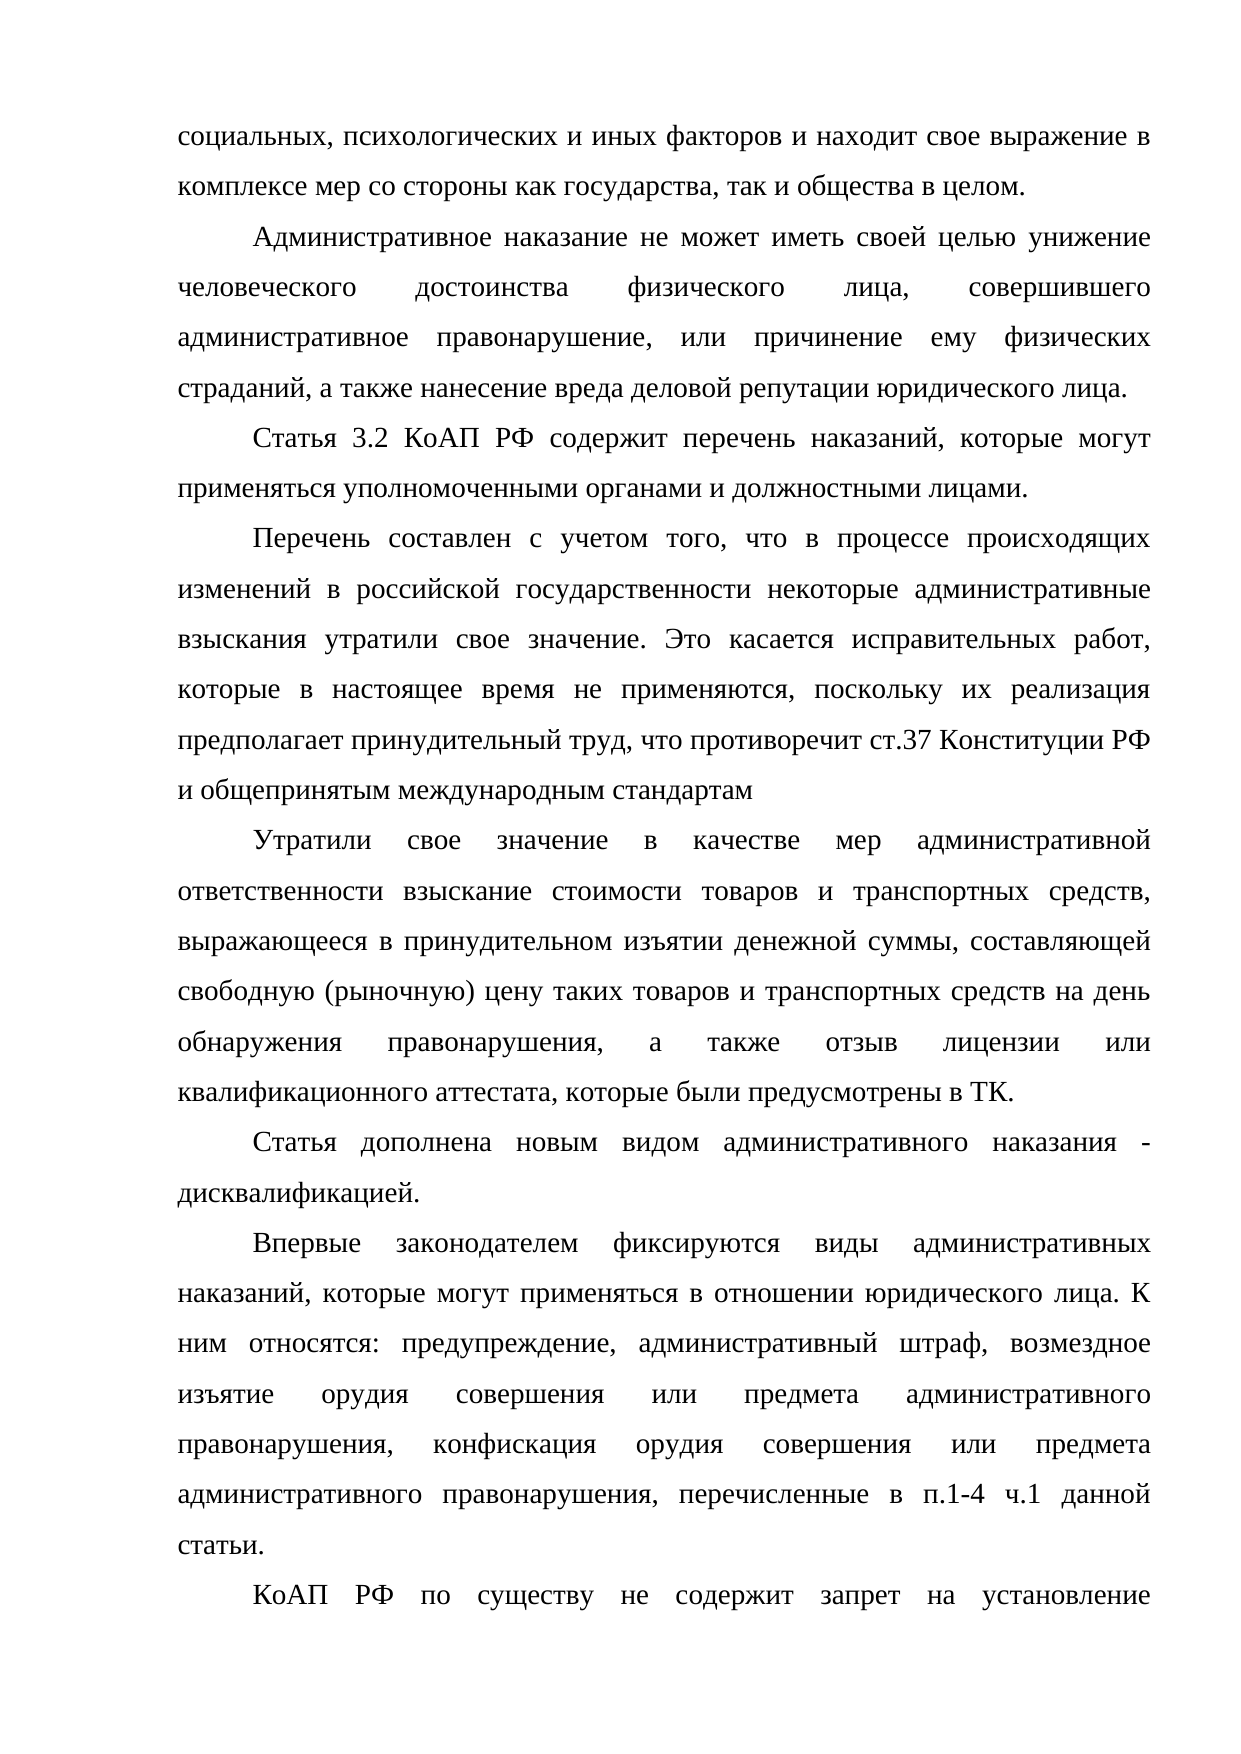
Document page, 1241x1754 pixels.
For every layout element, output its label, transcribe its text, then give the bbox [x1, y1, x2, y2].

text Утратили свое значение в качестве мер административной ответственности взыскание стоимости товаров и транспортных средств, выражающееся в принудительном изъятии денежной суммы, составляющей свободную (рыночную) цену таких товаров и транспортных средств на день обнаружения правонарушения, а также отзыв лицензии или квалификационного аттестата, которые были предусмотрены в ТК. [177, 822, 1152, 1108]
text Статья дополнена новым видом административного наказания - дисквалификацией. [177, 1124, 1152, 1208]
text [177, 1577, 1152, 1611]
text Впервые законодателем фиксируются виды административных наказаний, которые могут применяться в отношении юридического лица. К ним относятся: предупреждение, административный штраф, возмездное изъятие орудия совершения или предмета административного правонарушения, конфискация орудия совершения или предмета административного правонарушения, перечисленные в п.1-4 ч.1 данной статьи. [177, 1225, 1152, 1560]
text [177, 118, 1152, 202]
text Перечень составлен с учетом того, что в процессе происходящих изменений в российской государственности некоторые административные взыскания утратили свое значение. Это касается исправительных работ, которые в настоящее время не применяются, поскольку их реализация предполагает принудительный труд, что противоречит ст.37 Конституции РФ и общепринятым международным стандартам [177, 521, 1152, 806]
text Статья 3.2 КоАП РФ содержит перечень наказаний, которые могут применяться уполномоченными органами и должностными лицами. [177, 420, 1152, 504]
text Административное наказание не может иметь своей целью унижение человеческого достоинства физического лица, совершившего административное правонарушение, или причинение ему физических страданий, а также нанесение вреда деловой репутации юридического лица. [177, 219, 1152, 403]
